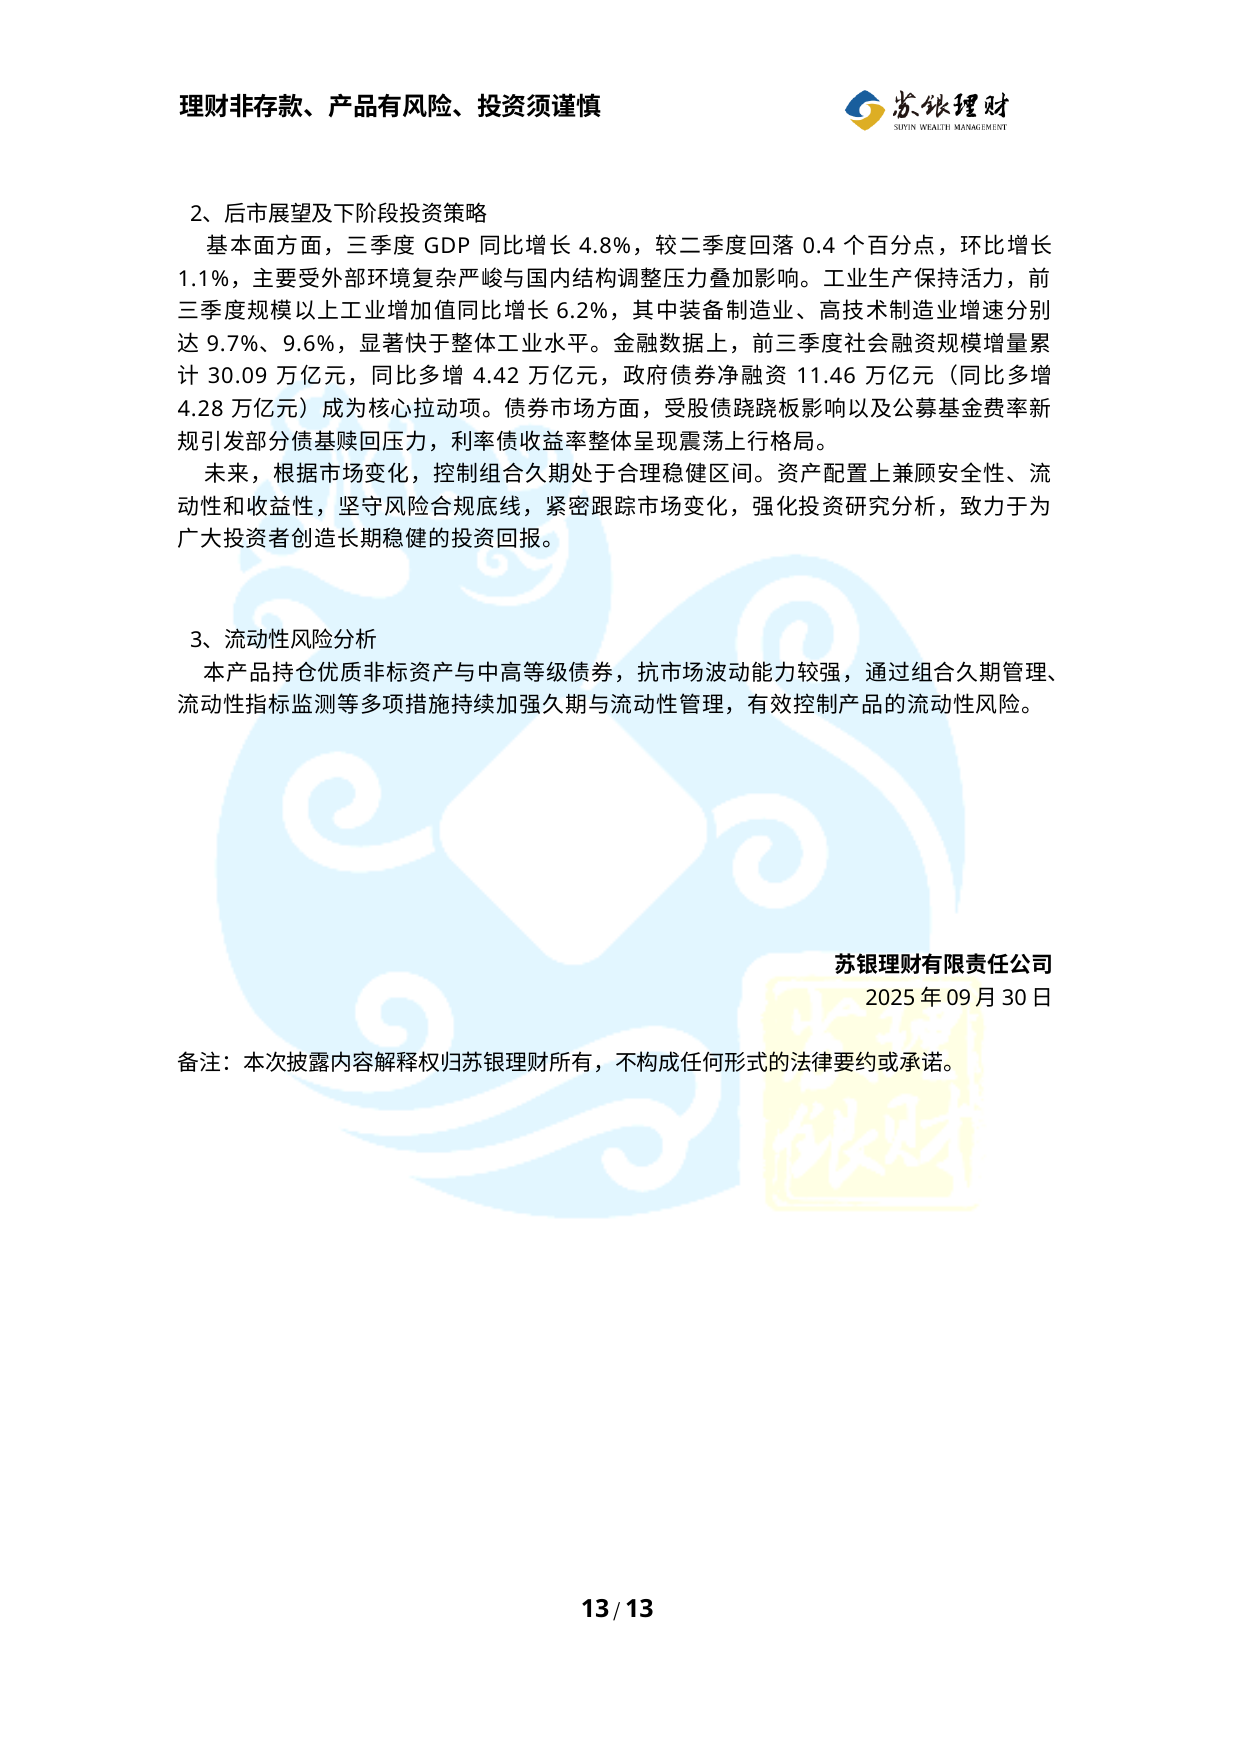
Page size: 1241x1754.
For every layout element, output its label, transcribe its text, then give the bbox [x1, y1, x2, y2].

text 基本面方面，三季度 GDP 同比增长 4.8%，较二季度回落 0.4 个百分点，环比增长 1.1%，主要受外部环境复杂严峻与国内结构调整压力叠加影响。工业生产保持活力，前三季度规模以上工业增加值同比增长6.2%，其中装备制造业、高技术制造业增速分别达 9.7%、9.6%，显著快于整体工业水平。金融数据上，前三季度社会融资规模增量累计 30.09 万亿元，同比多增 4.42 万亿元，政府债券净融资 11.46 万亿元（同比多增 4.28 万亿元）成为核心拉动项。债券市场方面，受股债跷跷板影响以及公募基金费率新规引发部分债基赎回压力，利率债收益率整体呈现震荡上行格局。 未来，根据市场变化，控制组合久期处于合理稳健区间。资产配置上兼顾安全性、流动性和收益性，坚守风险合规底线，紧密跟踪市场变化，强化投资研究分析，致力于为广大投资者创造长期稳健的投资回报。 [177, 228, 1053, 553]
text 苏银理财有限责任公司 [177, 947, 1053, 979]
text 2025年09月30日 [177, 979, 1053, 1012]
subtitle 2、后市展望及下阶段投资策略 [190, 196, 1053, 228]
subtitle 3、流动性风险分析 [190, 622, 1053, 654]
picture [820, 72, 1039, 143]
text 本产品持仓优质非标资产与中高等级债券，抗市场波动能力较强，通过组合久期管理、流动性指标监测等多项措施持续加强久期与流动性管理，有效控制产品的流动性风险。 [177, 654, 1053, 719]
text 备注：本次披露内容解释权归苏银理财所有，不构成任何形式的法律要约或承诺。 [177, 1044, 1053, 1077]
